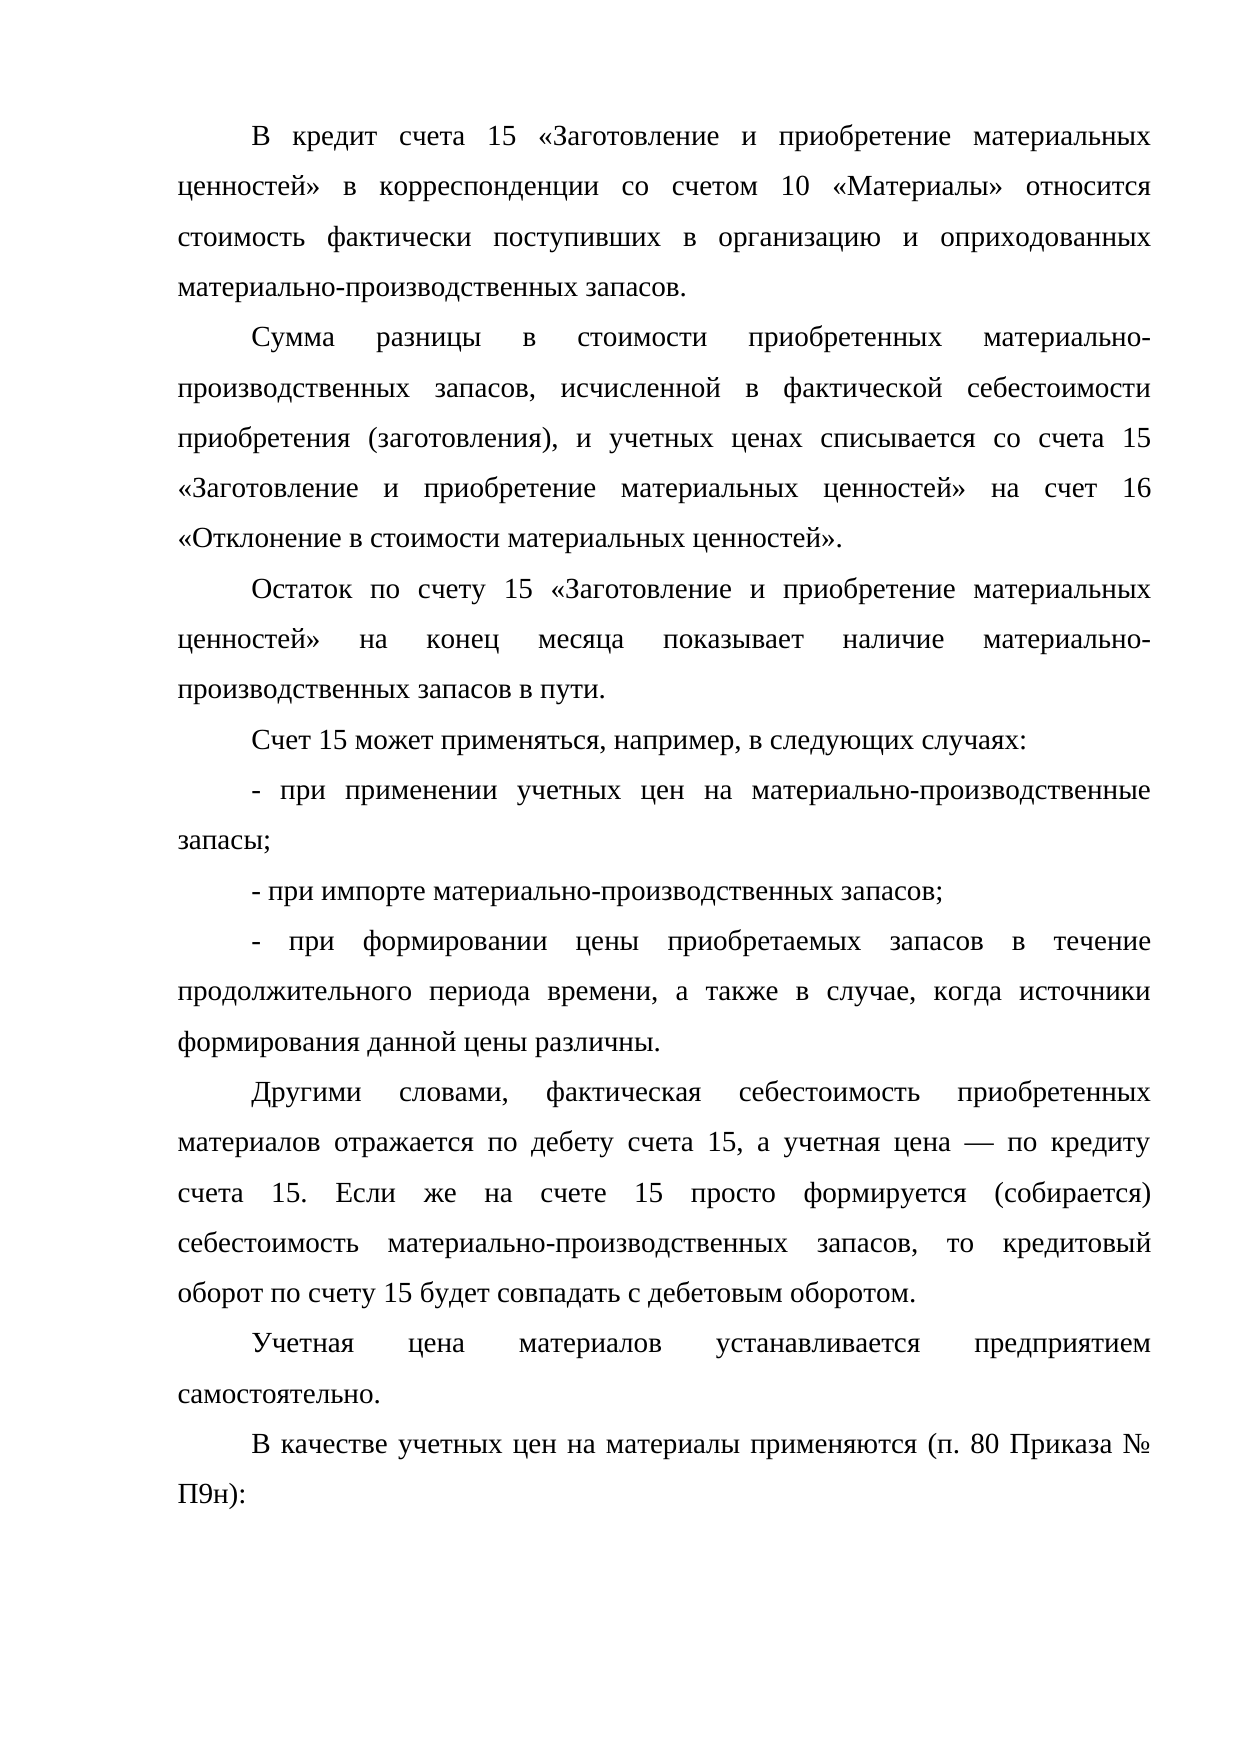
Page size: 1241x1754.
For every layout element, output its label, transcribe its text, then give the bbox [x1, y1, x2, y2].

text - при формировании цены приобретаемых запасов в течение продолжительного периода времени, а также в случае, когда источники формирования данной цены различны. [177, 923, 1152, 1057]
text Счет 15 может применяться, например, в следующих случаях: [177, 722, 1152, 755]
text Другими словами, фактическая себестоимость приобретенных материалов отражается по дебету счета 15, а учетная цена — по кредиту счета 15. Если же на счете 15 просто формируется (собирается) себестоимость материально-производственных запасов, то кредитовый оборот по счету 15 будет совпадать с дебетовым оборотом. [177, 1074, 1152, 1309]
text - при импорте материально-производственных запасов; [177, 873, 1152, 906]
text Учетная цена материалов устанавливается предприятием самостоятельно. [177, 1326, 1152, 1409]
text В качестве учетных цен на материалы применяются (п. 80 Приказа № П9н): [177, 1426, 1152, 1510]
text Остаток по счету 15 «Заготовление и приобретение материальных ценностей» на конец месяца показывает наличие материально-производственных запасов в пути. [177, 571, 1152, 705]
text - при применении учетных цен на материально-производственные запасы; [177, 772, 1152, 856]
text Сумма разницы в стоимости приобретенных материально-производственных запасов, исчисленной в фактической себестоимости приобретения (заготовления), и учетных ценах списывается со счета 15 «Заготовление и приобретение материальных ценностей» на счет 16 «Отклонение в стоимости материальных ценностей». [177, 319, 1152, 554]
text В кредит счета 15 «Заготовление и приобретение материальных ценностей» в корреспонденции со счетом 10 «Материалы» относится стоимость фактически поступивших в организацию и оприходованных материально-производственных запасов. [177, 118, 1152, 303]
